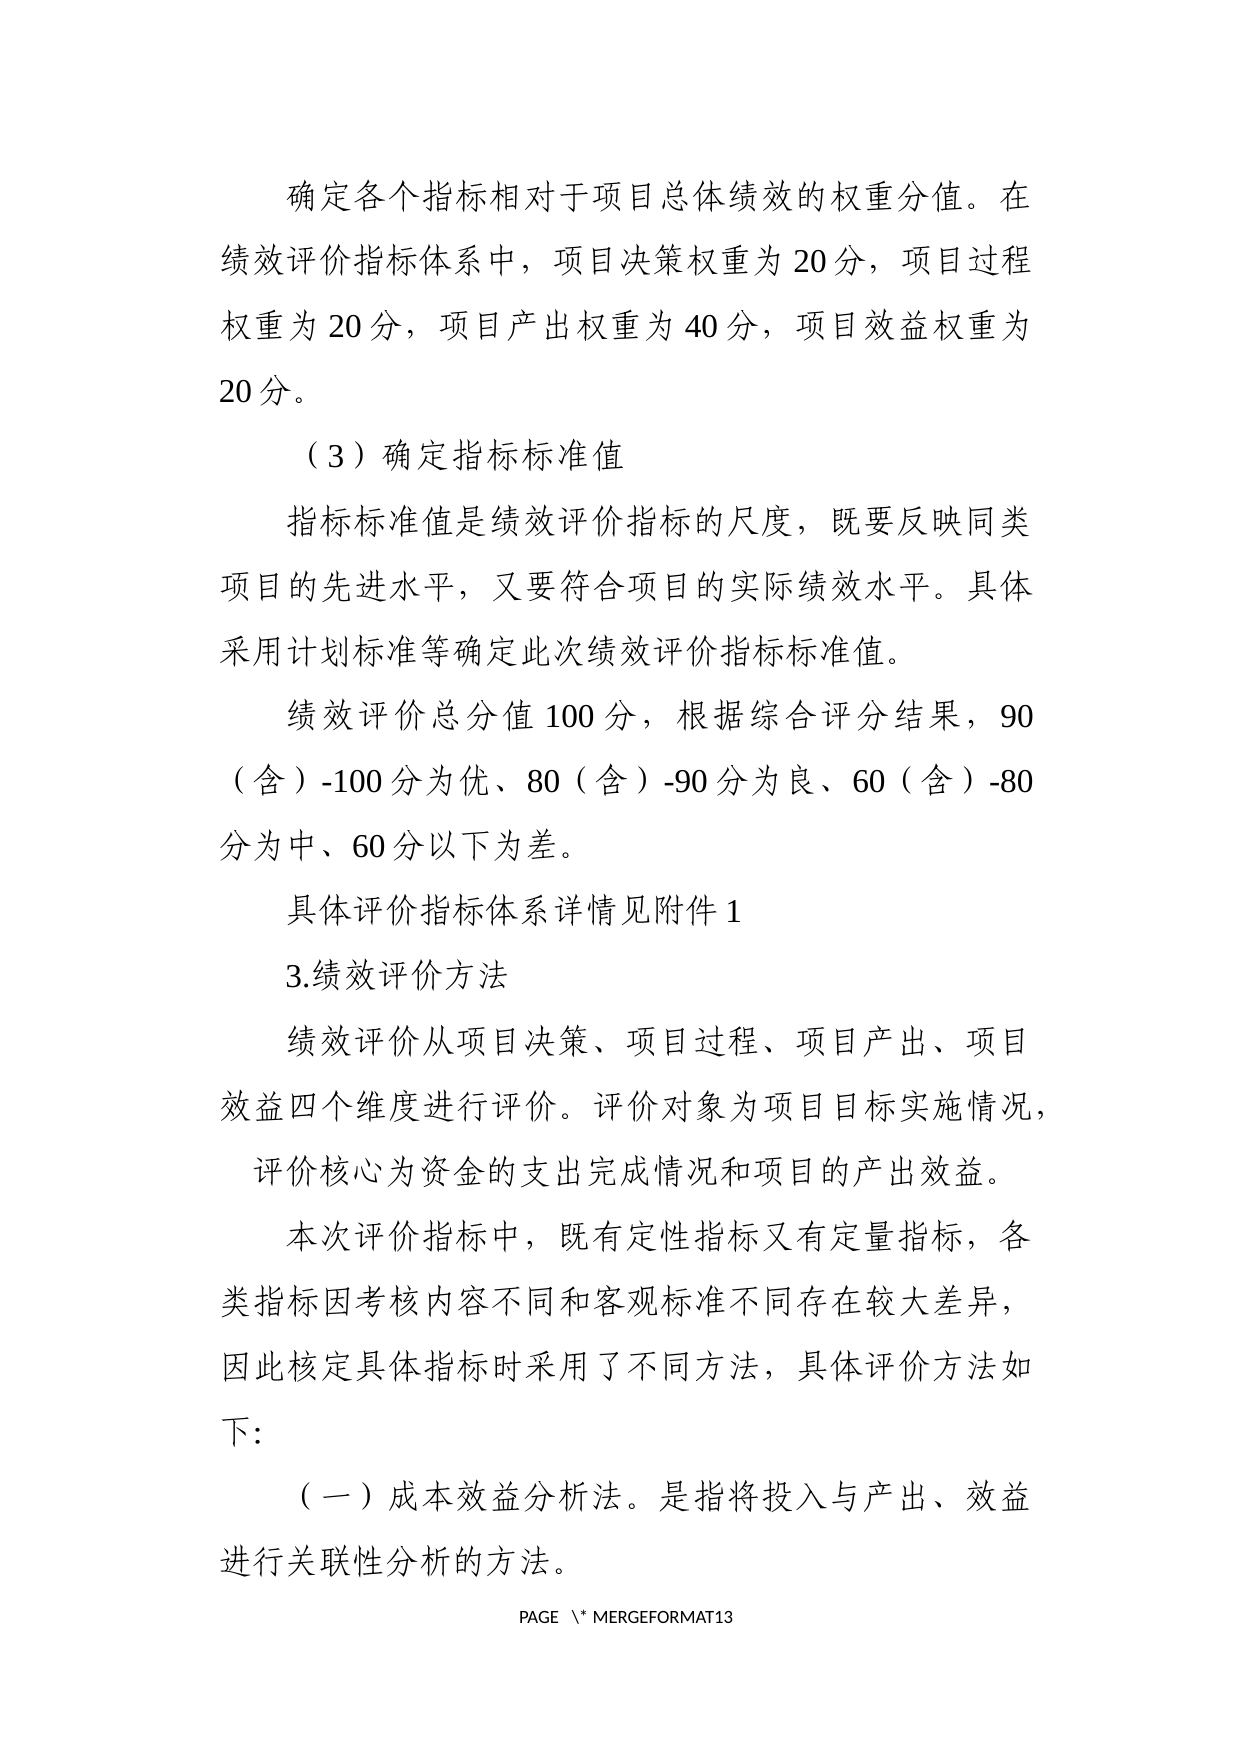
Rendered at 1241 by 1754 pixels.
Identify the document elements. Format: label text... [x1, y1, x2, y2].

title （一）成本效益分析法。是指将投入与产出、效益进行关联性分析的方法。 [218, 1462, 1033, 1592]
title 本次评价指标中，既有定性指标又有定量指标，各类指标因考核内容不同和客观标准不同存在较大差异，因此核定具体指标时采用了不同方法，具体评价方法如下： [218, 1202, 1033, 1462]
title 绩效评价从项目决策、项目过程、项目产出、项目效益四个维度进行评价。评价对象为项目目标实施情况， 评价核心为资金的支出完成情况和项目的产出效益。 [218, 1007, 1033, 1202]
title 3.绩效评价方法 [218, 942, 1033, 1007]
title 指标标准值是绩效评价指标的尺度，既要反映同类项目的先进水平，又要符合项目的实际绩效水平。具体采用计划标准等确定此次绩效评价指标标准值。 [218, 487, 1033, 682]
text （3）确定指标标准值 [218, 422, 1033, 487]
title 绩效评价总分值100分，根据综合评分结果，90（含）-100分为优、80（含）-90分为良、60（含）-80分为中、60分以下为差。 [218, 682, 1033, 877]
title 具体评价指标体系详情见附件1 [218, 877, 1033, 942]
title 确定各个指标相对于项目总体绩效的权重分值。在绩效评价指标体系中，项目决策权重为20分，项目过程权重为20分，项目产出权重为40分，项目效益权重为20分。 [218, 162, 1033, 422]
